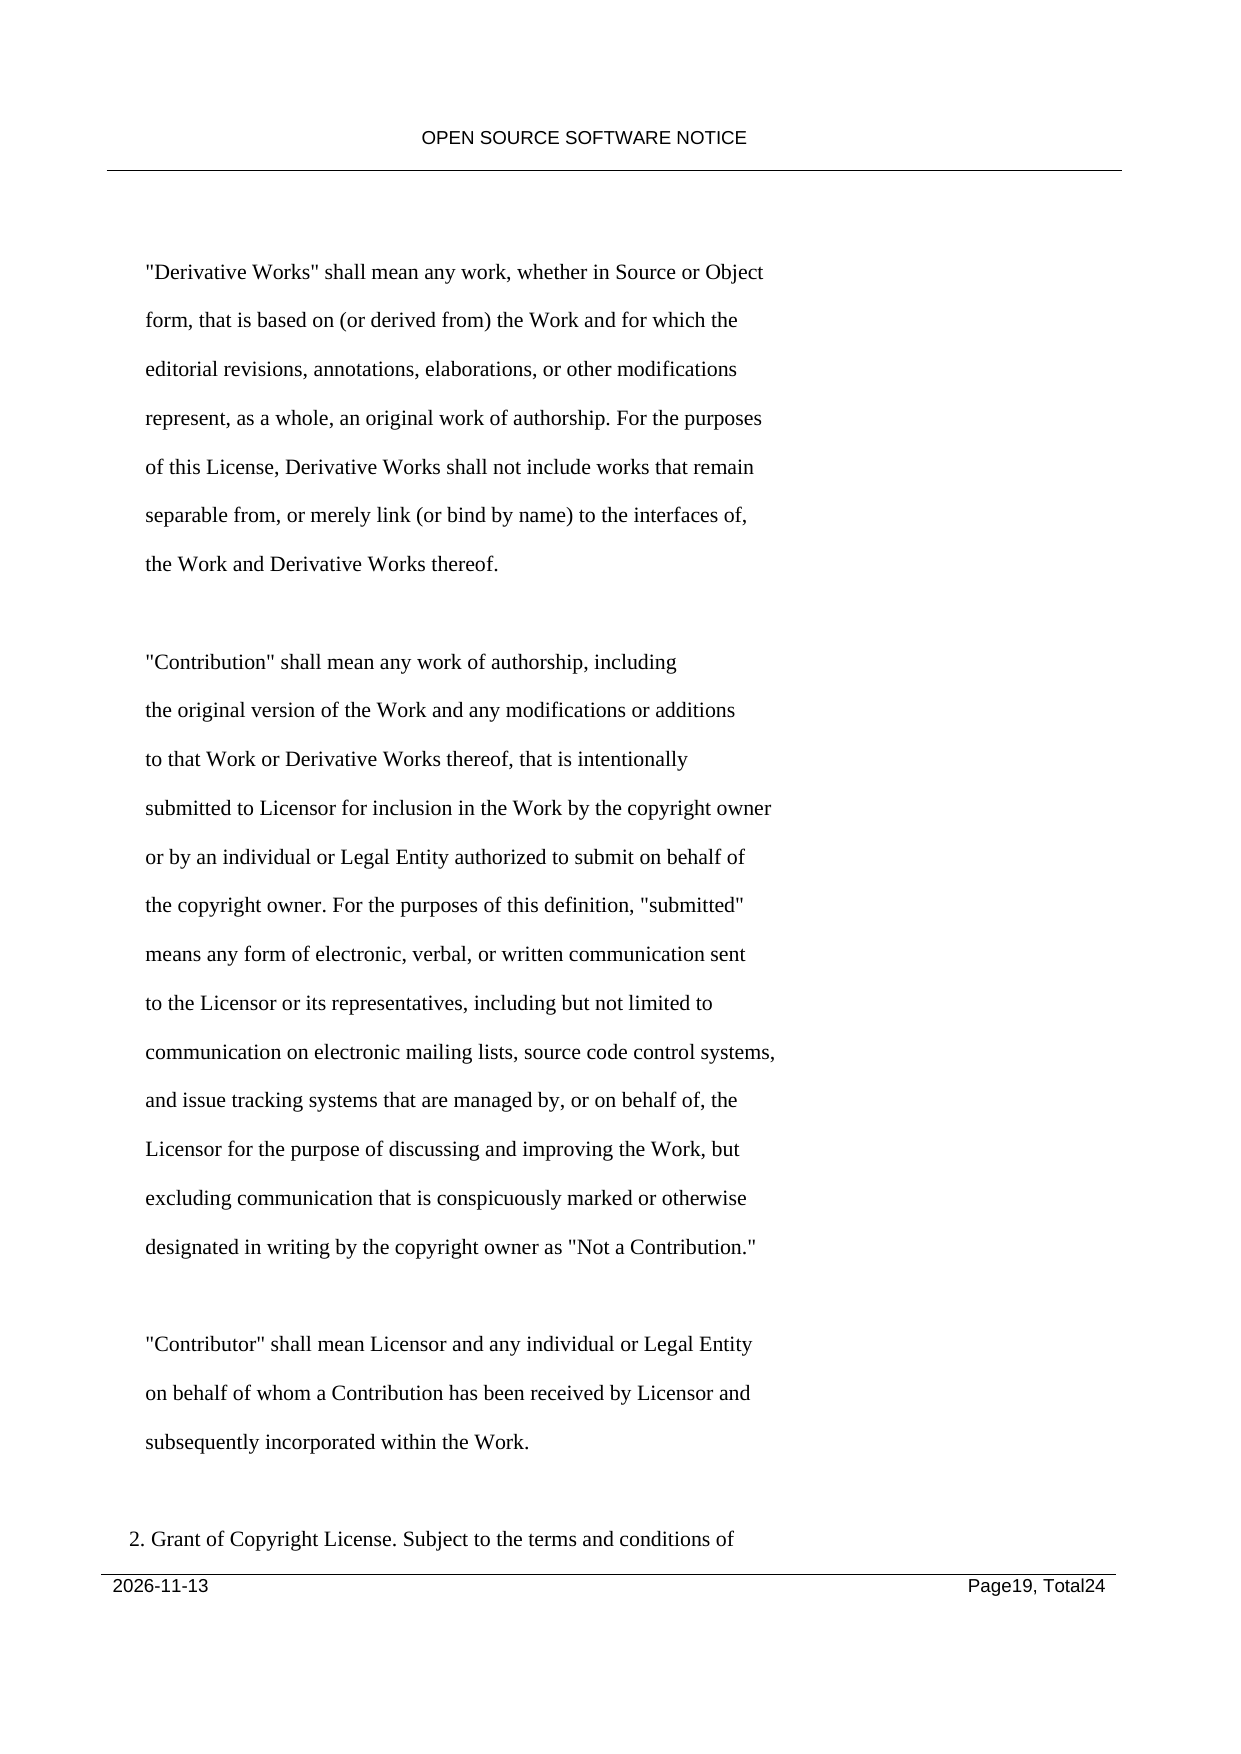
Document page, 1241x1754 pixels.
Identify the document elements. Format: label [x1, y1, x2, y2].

text [112, 206, 1128, 1555]
